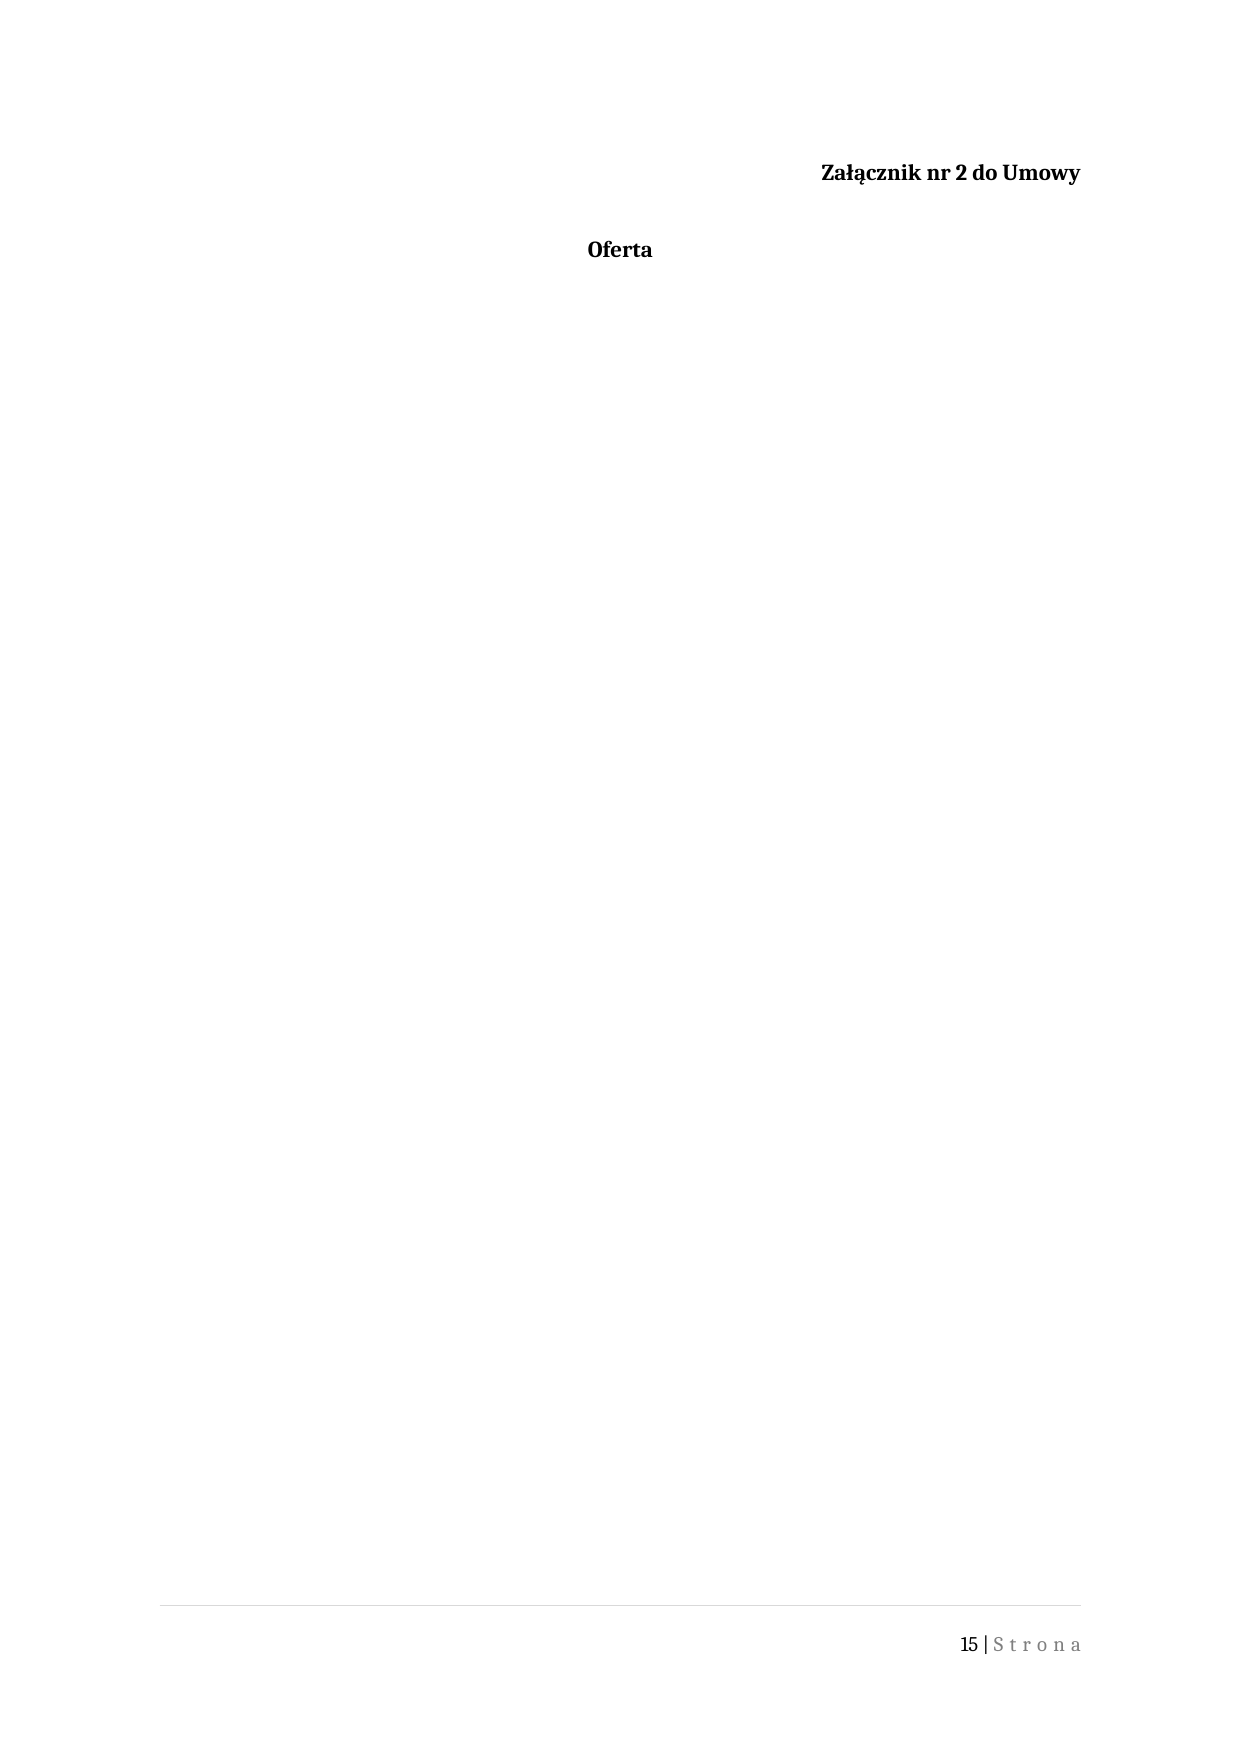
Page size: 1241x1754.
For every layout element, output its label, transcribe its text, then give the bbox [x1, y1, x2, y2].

text Załącznik nr 2 do Umowy [159, 159, 1081, 186]
text Oferta [159, 237, 1081, 263]
